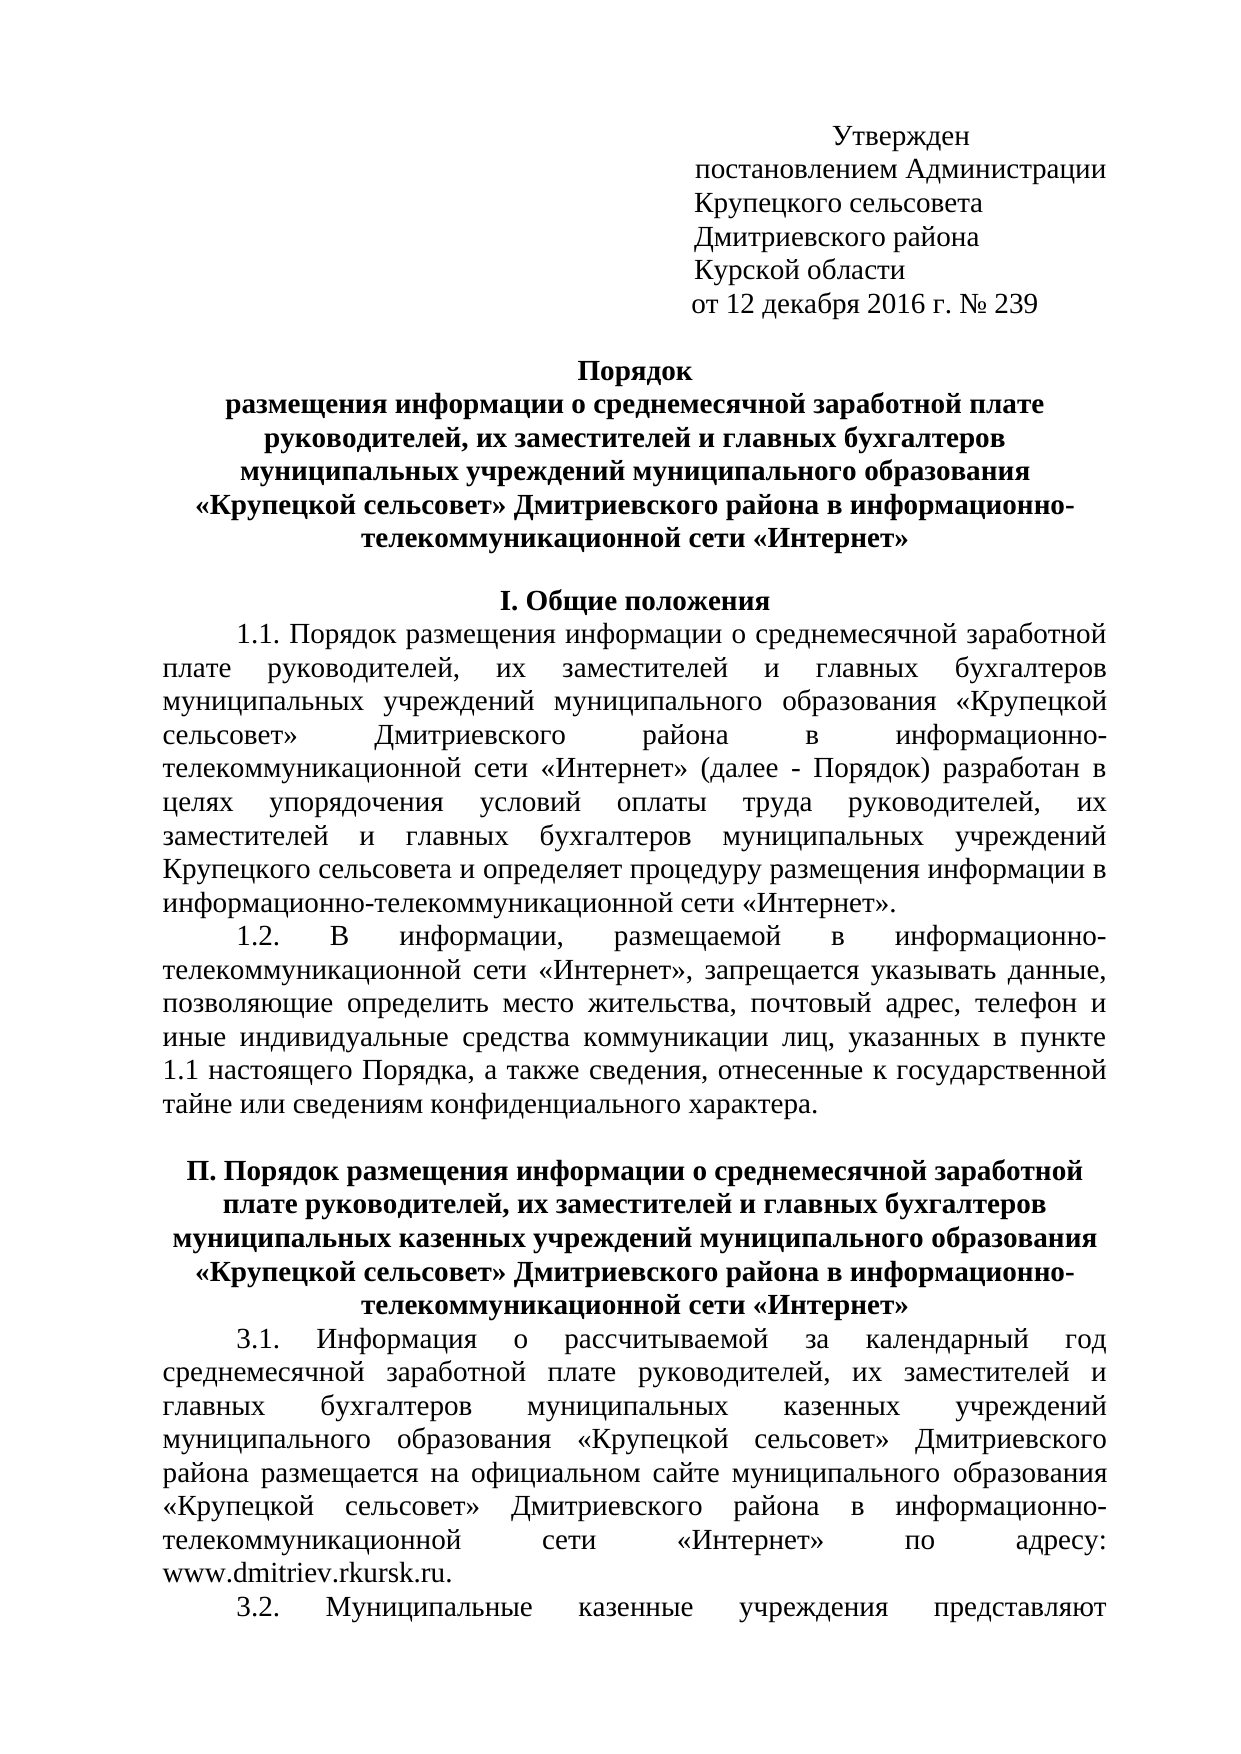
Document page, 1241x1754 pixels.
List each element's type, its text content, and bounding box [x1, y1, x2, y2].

text 1.2. В информации, размещаемой в информационно-телекоммуникационной сети «Интернет», запрещается указывать данные, позволяющие определить место жительства, почтовый адрес, телефон и иные индивидуальные средства коммуникации лиц, указанных в пункте 1.1 настоящего Порядка, а также сведения, отнесенные к государственной тайне или сведениям конфиденциального характера. [162, 918, 1107, 1119]
text от 12 декабря 2016 г. № 239 [162, 286, 1107, 319]
text 1.1. Порядок размещения информации о среднемесячной заработной плате руководителей, их заместителей и главных бухгалтеров муниципальных учреждений муниципального образования «Крупецкой сельсовет» Дмитриевского района в информационно-телекоммуникационной сети «Интернет» (далее - Порядок) разработан в целях упорядочения условий оплаты труда руководителей, их заместителей и главных бухгалтеров муниципальных учреждений Крупецкого сельсовета и определяет процедуру размещения информации в информационно-телекоммуникационной сети «Интернет». [162, 616, 1107, 918]
text Утвержден [694, 118, 1107, 152]
text Крупецкого сельсовета Дмитриевского района [694, 185, 1107, 252]
text П. Порядок размещения информации о среднемесячной заработной плате руководителей, их заместителей и главных бухгалтеров муниципальных казенных учреждений муниципального образования «Крупецкой сельсовет» Дмитриевского района в информационно-телекоммуникационной сети «Интернет» [162, 1153, 1107, 1321]
text размещения информации о среднемесячной заработной плате руководителей, их заместителей и главных бухгалтеров муниципальных учреждений муниципального образования «Крупецкой сельсовет» Дмитриевского района в информационно-телекоммуникационной сети «Интернет» [162, 386, 1107, 554]
text 3.1. Информация о рассчитываемой за календарный год среднемесячной заработной плате руководителей, их заместителей и главных бухгалтеров муниципальных казенных учреждений муниципального образования «Крупецкой сельсовет» Дмитриевского района размещается на официальном сайте муниципального образования «Крупецкой сельсовет» Дмитриевского района в информационно-телекоммуникационной сети «Интернет» по адресу: www.dmitriev.rkursk.ru. [162, 1321, 1107, 1589]
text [162, 1589, 1107, 1623]
text I. Общие положения [162, 583, 1107, 616]
text Курской области [694, 252, 1107, 286]
text Порядок [162, 353, 1107, 386]
text постановлением Администрации [694, 152, 1107, 185]
